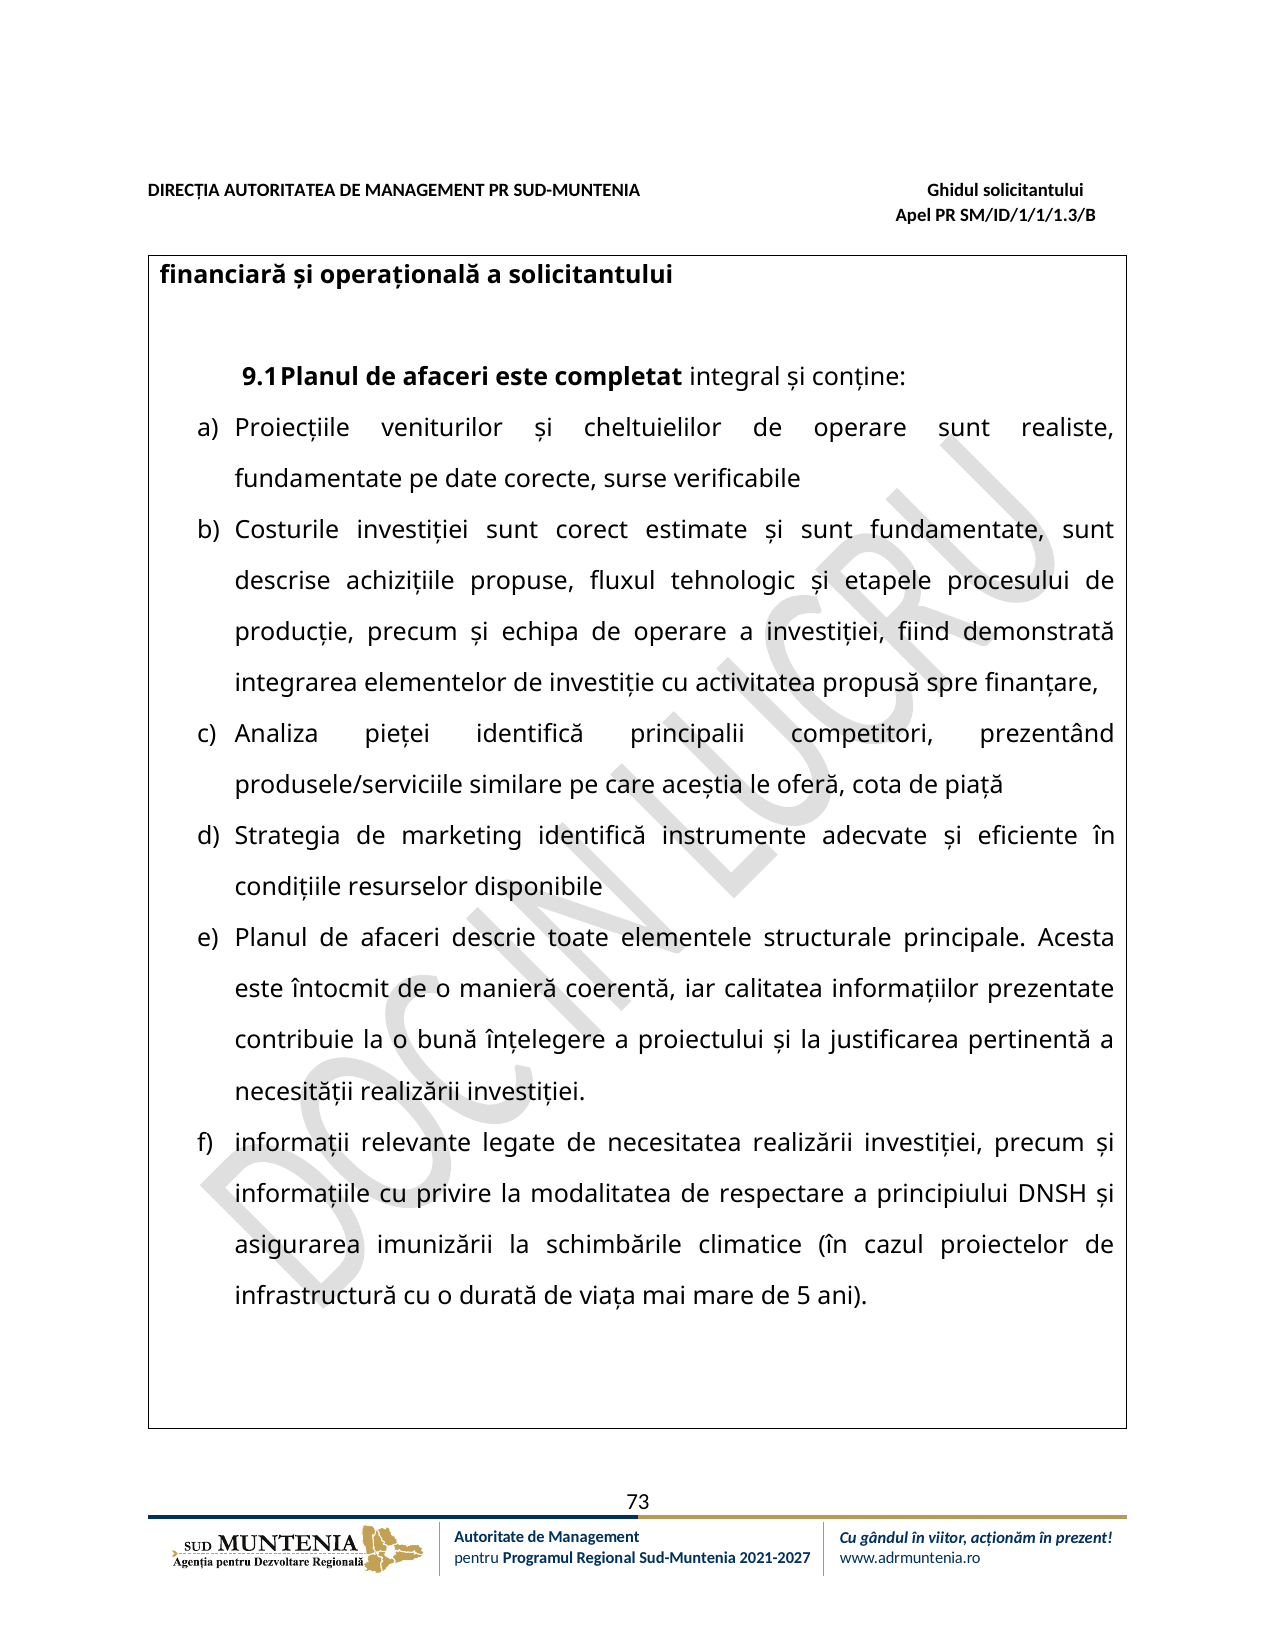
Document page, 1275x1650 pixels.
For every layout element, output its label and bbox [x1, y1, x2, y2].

table_header [149, 256, 1126, 1428]
